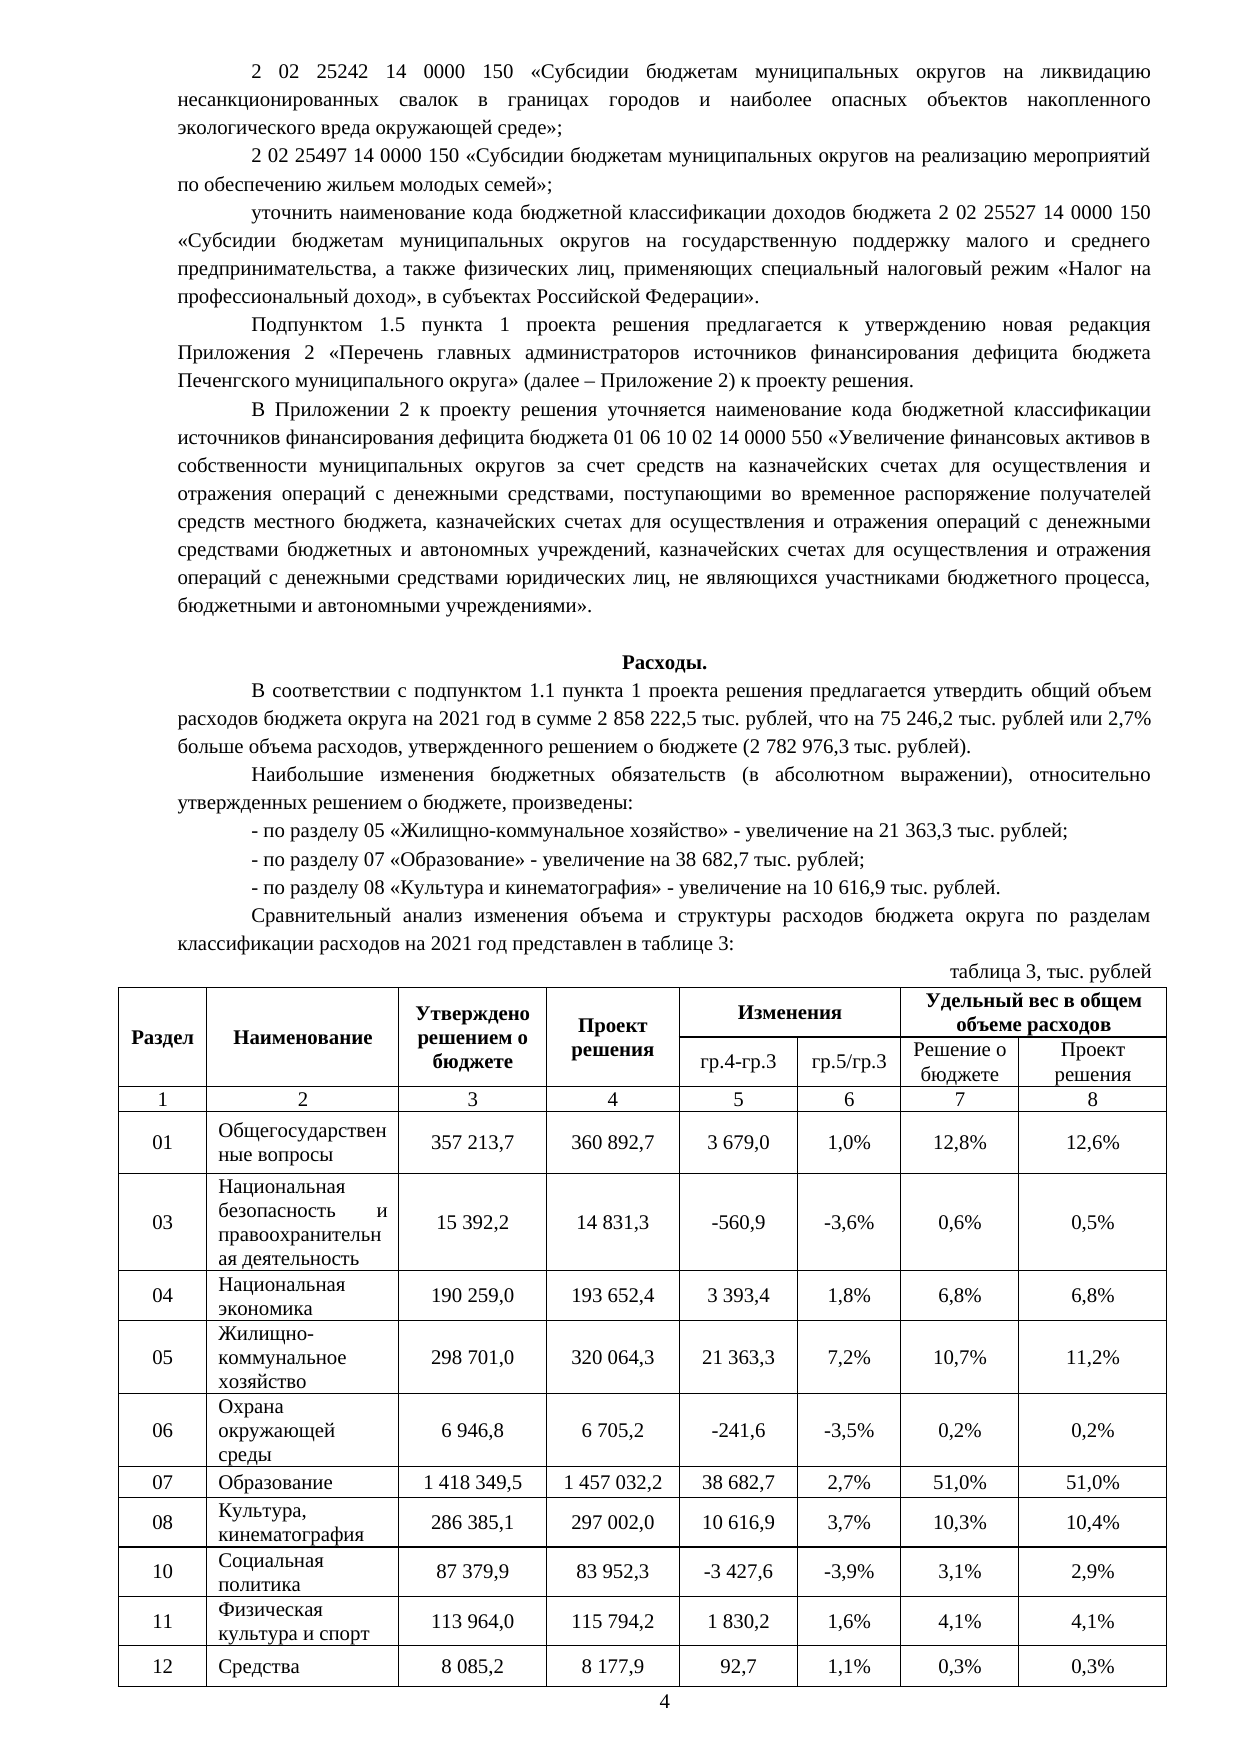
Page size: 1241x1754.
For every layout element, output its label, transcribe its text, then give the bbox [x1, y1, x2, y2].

table_cell -241,6 [680, 1394, 797, 1466]
table_cell Национальная экономика [207, 1271, 398, 1319]
table_cell 297 002,0 [547, 1498, 679, 1546]
table_header Проект решения [547, 988, 679, 1086]
table_cell 87 379,9 [399, 1548, 546, 1596]
table_cell 06 [119, 1394, 206, 1466]
table_cell 8 177,9 [547, 1646, 679, 1686]
table_cell 0,6% [901, 1174, 1018, 1270]
table_cell 6 946,8 [399, 1394, 546, 1466]
table_cell 6 [798, 1087, 900, 1111]
table_cell 4,1% [1019, 1597, 1166, 1645]
text Наибольшие изменения бюджетных обязательств (в абсолютном выражении), относительно утвержденных решением о бюджете, произведены: [177, 762, 1152, 814]
table_cell 193 652,4 [547, 1271, 679, 1319]
table_cell 07 [119, 1467, 206, 1497]
table_cell -3,6% [798, 1174, 900, 1270]
table_cell 298 701,0 [399, 1321, 546, 1393]
table_cell гр.4-гр.3 [680, 1038, 797, 1086]
table_cell 1 418 349,5 [399, 1467, 546, 1497]
table_cell 7 [901, 1087, 1018, 1111]
table_cell -3,9% [798, 1548, 900, 1596]
table_cell 83 952,3 [547, 1548, 679, 1596]
table_cell 4,1% [901, 1597, 1018, 1645]
table_cell Социальная политика [207, 1548, 398, 1596]
table_cell гр.5/гр.3 [798, 1038, 900, 1086]
table_cell 04 [119, 1271, 206, 1319]
table_cell 1,1% [798, 1646, 900, 1686]
table_cell 360 892,7 [547, 1112, 679, 1173]
text В соответствии с подпунктом 1.1 пункта 1 проекта решения предлагается утвердить общий объем расходов бюджета округа на 2021 год в сумме 2 858 222,5 тыс. рублей, что на 75 246,2 тыс. рублей или 2,7% больше объема расходов, утвержденного решением о бюджете (2 782 976,3 тыс. рублей). [177, 678, 1152, 758]
table_cell 0,2% [1019, 1394, 1166, 1466]
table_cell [207, 1646, 398, 1686]
table_cell 1,6% [798, 1597, 900, 1645]
table_header Удельный вес в общем объеме расходов [901, 988, 1166, 1036]
table_cell 3,1% [901, 1548, 1018, 1596]
table_header Наименование [207, 988, 398, 1086]
table_cell Физическая культура и спорт [207, 1597, 398, 1645]
text - по разделу 08 «Культура и кинематография» - увеличение на 10 616,9 тыс. рублей. [177, 875, 1152, 899]
table_cell 5 [680, 1087, 797, 1111]
table_cell 8 [1019, 1087, 1166, 1111]
table_header Раздел [119, 988, 206, 1086]
table_cell 01 [119, 1112, 206, 1173]
text - по разделу 07 «Образование» - увеличение на 38 682,7 тыс. рублей; [177, 847, 1152, 871]
table_cell 7,2% [798, 1321, 900, 1393]
table_cell 51,0% [1019, 1467, 1166, 1497]
table_cell 1,0% [798, 1112, 900, 1173]
table_cell 21 363,3 [680, 1321, 797, 1393]
table_cell 08 [119, 1498, 206, 1546]
table_cell 03 [119, 1174, 206, 1270]
text В Приложении 2 к проекту решения уточняется наименование кода бюджетной классификации источников финансирования дефицита бюджета 01 06 10 02 14 0000 550 «Увеличение финансовых активов в собственности муниципальных округов за счет средств на казначейских счетах для осуществления и отражения операций с денежными средствами, поступающими во временное распоряжение получателей средств местного бюджета, казначейских счетах для осуществления и отражения операций с денежными средствами бюджетных и автономных учреждений, казначейских счетах для осуществления и отражения операций с денежными средствами юридических лиц, не являющихся участниками бюджетного процесса, бюджетными и автономными учреждениями». [177, 397, 1152, 617]
table_cell 115 794,2 [547, 1597, 679, 1645]
table_cell 1,8% [798, 1271, 900, 1319]
table_cell 3 679,0 [680, 1112, 797, 1173]
table_cell 05 [119, 1321, 206, 1393]
table_cell 8 085,2 [399, 1646, 546, 1686]
text таблица 3, тыс. рублей [177, 959, 1152, 983]
table_cell 10,4% [1019, 1498, 1166, 1546]
table_cell 38 682,7 [680, 1467, 797, 1497]
table_cell 12 [119, 1646, 206, 1686]
table_cell -560,9 [680, 1174, 797, 1270]
text уточнить наименование кода бюджетной классификации доходов бюджета 2 02 25527 14 0000 150 «Субсидии бюджетам муниципальных округов на государственную поддержку малого и среднего предпринимательства, а также физических лиц, применяющих специальный налоговый режим «Налог на профессиональный доход», в субъектах Российской Федерации». [177, 200, 1152, 308]
table_cell 3,7% [798, 1498, 900, 1546]
table_cell 0,3% [901, 1646, 1018, 1686]
table_cell 10 616,9 [680, 1498, 797, 1546]
table_cell Культура, кинематография [207, 1498, 398, 1546]
table_cell 92,7 [680, 1646, 797, 1686]
table_cell 113 964,0 [399, 1597, 546, 1645]
table_cell 1 830,2 [680, 1597, 797, 1645]
table_cell 4 [547, 1087, 679, 1111]
table_cell 10,7% [901, 1321, 1018, 1393]
table_cell Общегосударственные вопросы [207, 1112, 398, 1173]
table_cell Национальная безопасность и правоохранительная деятельность [207, 1174, 398, 1270]
table_cell 10 [119, 1548, 206, 1596]
text 2 02 25497 14 0000 150 «Субсидии бюджетам муниципальных округов на реализацию мероприятий по обеспечению жильем молодых семей»; [177, 143, 1152, 196]
table_cell 3 393,4 [680, 1271, 797, 1319]
table_cell 0,2% [901, 1394, 1018, 1466]
table_cell 190 259,0 [399, 1271, 546, 1319]
table_cell 2,7% [798, 1467, 900, 1497]
table_cell 1 [119, 1087, 206, 1111]
subtitle Расходы. [177, 650, 1152, 674]
table_cell 6,8% [901, 1271, 1018, 1319]
text 2 02 25242 14 0000 150 «Субсидии бюджетам муниципальных округов на ликвидацию несанкционированных свалок в границах городов и наиболее опасных объектов накопленного экологического вреда окружающей среде»; [177, 59, 1152, 139]
table_cell 1 457 032,2 [547, 1467, 679, 1497]
table_cell -3 427,6 [680, 1548, 797, 1596]
table_cell 51,0% [901, 1467, 1018, 1497]
table_cell Жилищно-коммунальное хозяйство [207, 1321, 398, 1393]
text Сравнительный анализ изменения объема и структуры расходов бюджета округа по разделам классификации расходов на 2021 год представлен в таблице 3: [177, 903, 1152, 955]
table_cell 11,2% [1019, 1321, 1166, 1393]
table_cell 10,3% [901, 1498, 1018, 1546]
text Подпунктом 1.5 пункта 1 проекта решения предлагается к утверждению новая редакция Приложения 2 «Перечень главных администраторов источников финансирования дефицита бюджета Печенгского муниципального округа» (далее – Приложение 2) к проекту решения. [177, 312, 1152, 392]
table_cell 11 [119, 1597, 206, 1645]
table_cell 6 705,2 [547, 1394, 679, 1466]
table_cell 12,8% [901, 1112, 1018, 1173]
text - по разделу 05 «Жилищно-коммунальное хозяйство» - увеличение на 21 363,3 тыс. рублей; [177, 818, 1152, 842]
table_cell 286 385,1 [399, 1498, 546, 1546]
table_cell 14 831,3 [547, 1174, 679, 1270]
table_cell Решение о бюджете [901, 1038, 1018, 1086]
table_header Изменения [680, 988, 900, 1036]
table_cell 0,5% [1019, 1174, 1166, 1270]
table_header Утверждено решением о бюджете [399, 988, 546, 1086]
table_cell Проект решения [1019, 1038, 1166, 1086]
table_cell 2,9% [1019, 1548, 1166, 1596]
table_cell Образование [207, 1467, 398, 1497]
table_cell 3 [399, 1087, 546, 1111]
table_cell 0,3% [1019, 1646, 1166, 1686]
table_cell 357 213,7 [399, 1112, 546, 1173]
table_cell 12,6% [1019, 1112, 1166, 1173]
table_cell 6,8% [1019, 1271, 1166, 1319]
table_cell 15 392,2 [399, 1174, 546, 1270]
table_cell Охрана окружающей среды [207, 1394, 398, 1466]
table_cell -3,5% [798, 1394, 900, 1466]
table_cell 320 064,3 [547, 1321, 679, 1393]
table_cell 2 [207, 1087, 398, 1111]
